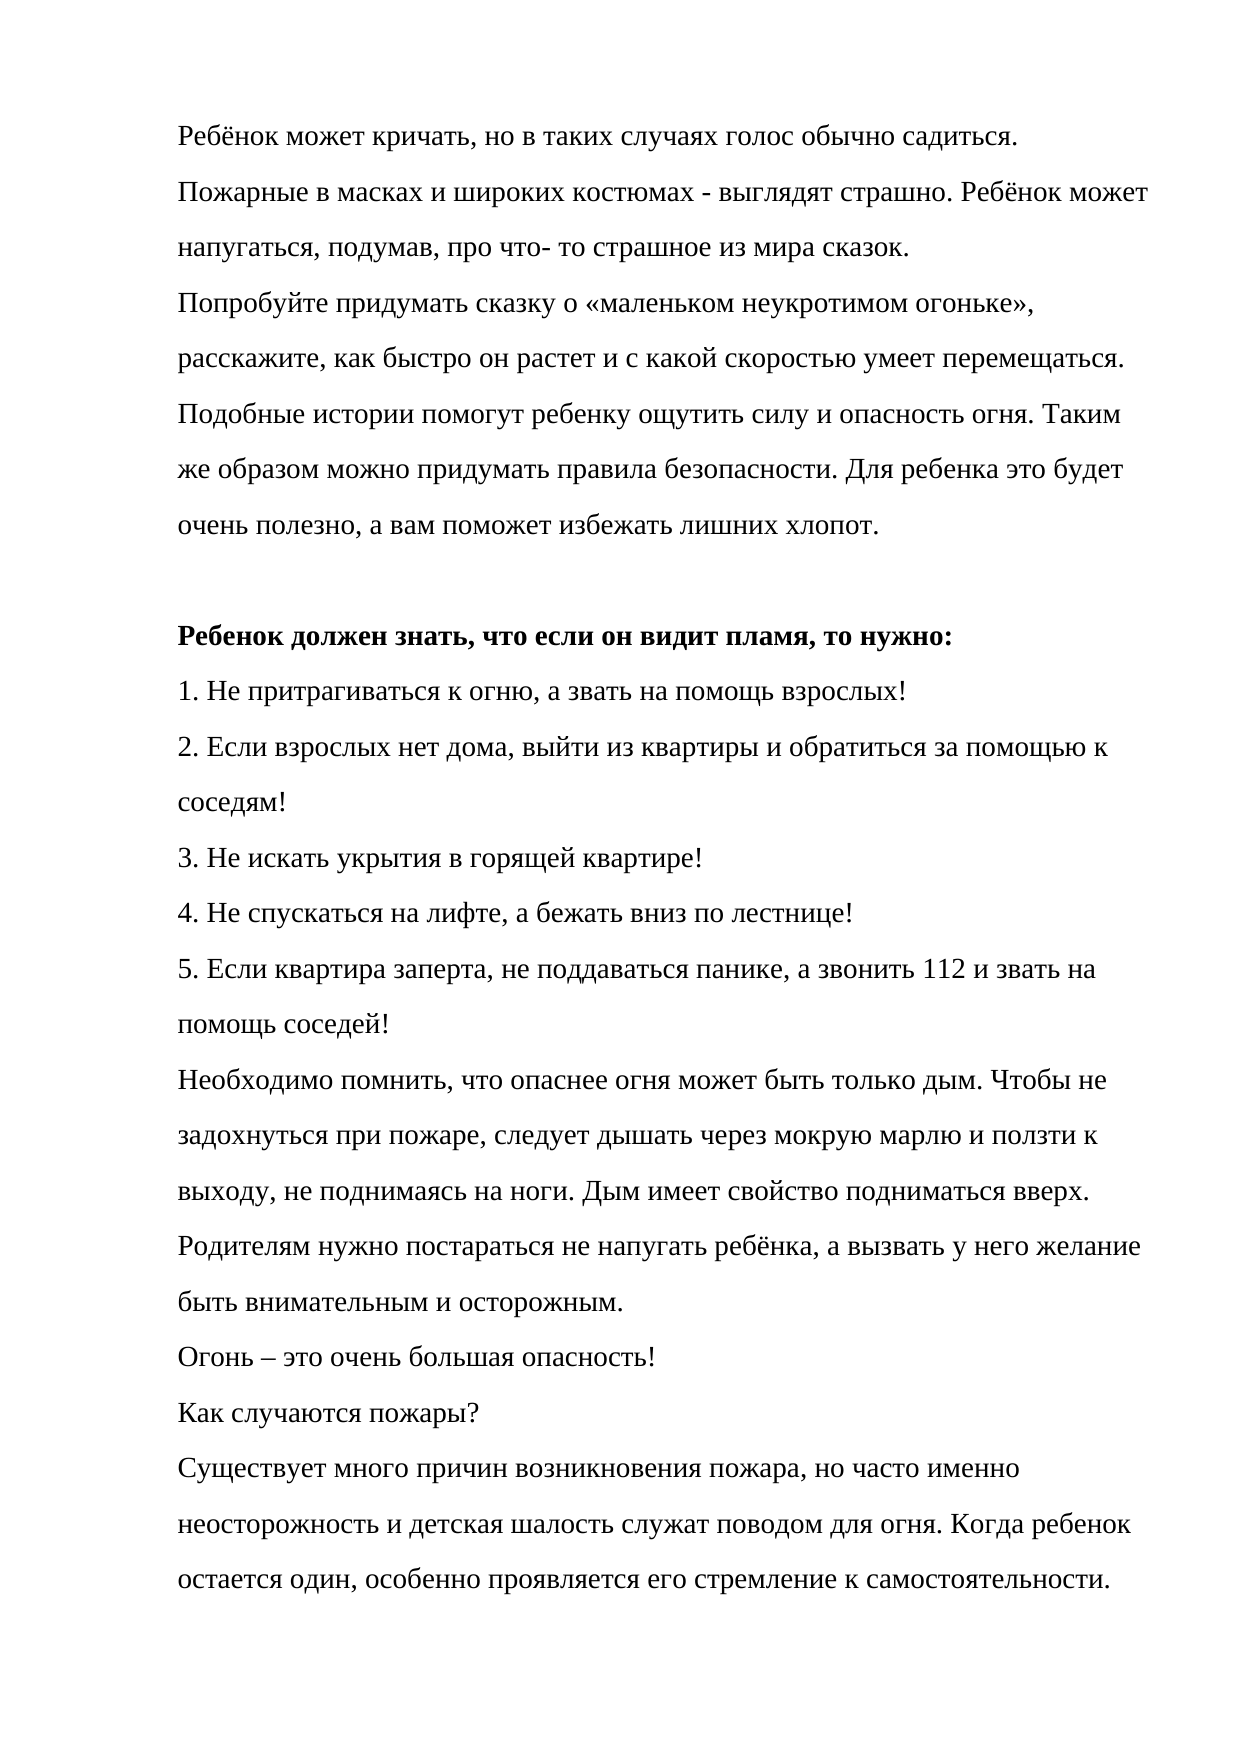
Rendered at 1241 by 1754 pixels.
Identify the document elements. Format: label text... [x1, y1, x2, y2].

text очень полезно, а вам поможет избежать лишних хлопот. [177, 507, 1152, 540]
text Родителям нужно постараться не напугать ребёнка, а вызвать у него желание [177, 1228, 1152, 1262]
text Существует много причин возникновения пожара, но часто именно [177, 1451, 1152, 1484]
text Необходимо помнить, что опаснее огня может быть только дым. Чтобы не [177, 1062, 1152, 1096]
text Ребенок должен знать, что если он видит пламя, то нужно: [177, 618, 1152, 651]
text напугаться, подумав, про что- то страшное из мира сказок. [177, 229, 1152, 263]
text остается один, особенно проявляется его стремление к самостоятельности. [177, 1562, 1152, 1595]
text же образом можно придумать правила безопасности. Для ребенка это будет [177, 451, 1152, 485]
text неосторожность и детская шалость служат поводом для огня. Когда ребенок [177, 1506, 1152, 1540]
text Пожарные в масках и широких костюмах - выглядят страшно. Ребёнок может [177, 174, 1152, 207]
text соседям! [177, 784, 1152, 818]
text быть внимательным и осторожным. [177, 1284, 1152, 1318]
text выходу, не поднимаясь на ноги. Дым имеет свойство подниматься вверх. [177, 1173, 1152, 1207]
text Попробуйте придумать сказку о «маленьком неукротимом огоньке», [177, 285, 1152, 318]
text Огонь – это очень большая опасность! [177, 1339, 1152, 1373]
text Как случаются пожары? [177, 1395, 1152, 1429]
text 2. Если взрослых нет дома, выйти из квартиры и обратиться за помощью к [177, 729, 1152, 762]
text 3. Не искать укрытия в горящей квартире! [177, 840, 1152, 873]
text расскажите, как быстро он растет и с какой скоростью умеет перемещаться. [177, 340, 1152, 374]
text Подобные истории помогут ребенку ощутить силу и опасность огня. Таким [177, 396, 1152, 429]
text 1. Не притрагиваться к огню, а звать на помощь взрослых! [177, 673, 1152, 707]
text 4. Не спускаться на лифте, а бежать вниз по лестнице! [177, 895, 1152, 929]
text 5. Если квартира заперта, не поддаваться панике, а звонить 112 и звать на [177, 951, 1152, 984]
text помощь соседей! [177, 1006, 1152, 1040]
text Ребёнок может кричать, но в таких случаях голос обычно садиться. [177, 118, 1152, 152]
text задохнуться при пожаре, следует дышать через мокрую марлю и ползти к [177, 1117, 1152, 1151]
